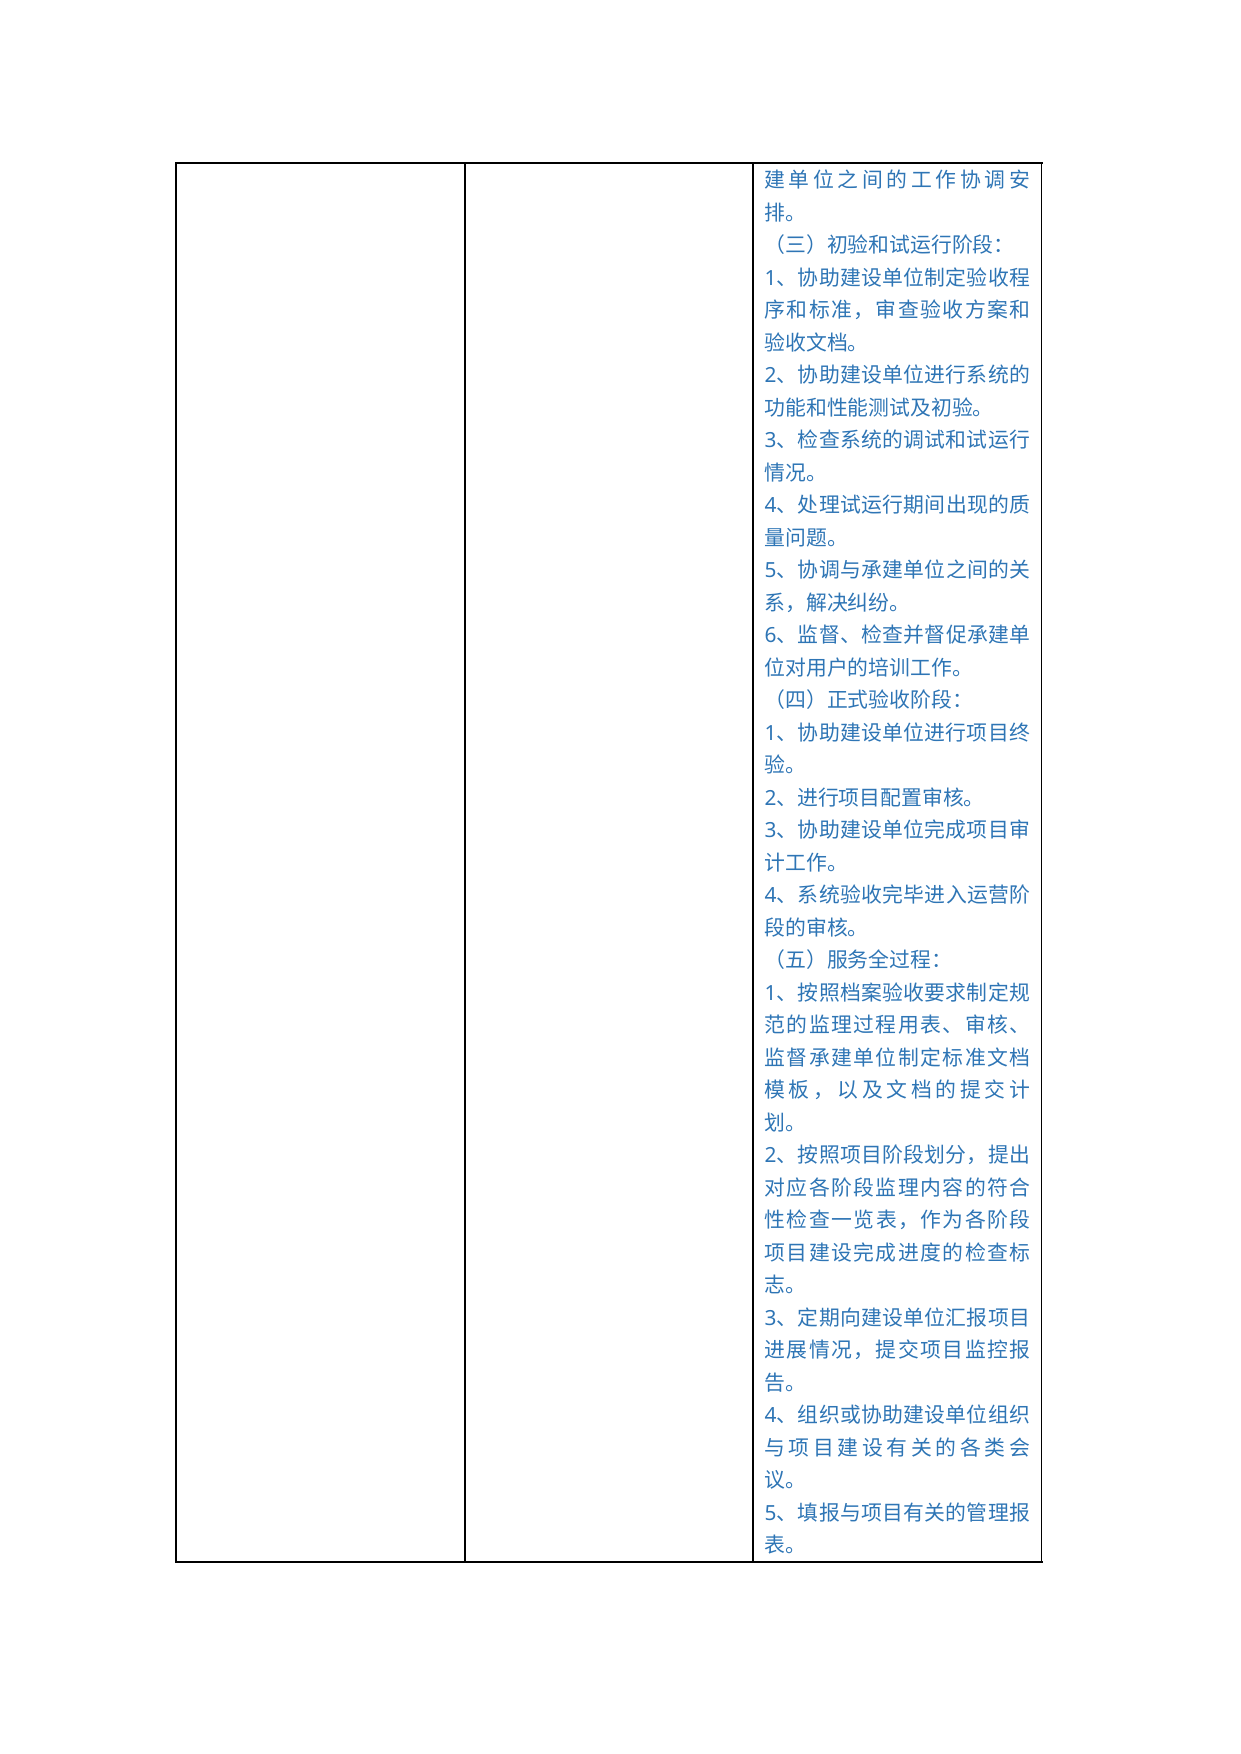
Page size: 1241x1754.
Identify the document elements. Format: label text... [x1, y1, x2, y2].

table_cell 1 [177, 164, 464, 1561]
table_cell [754, 164, 1041, 1561]
table_cell [466, 164, 752, 1561]
